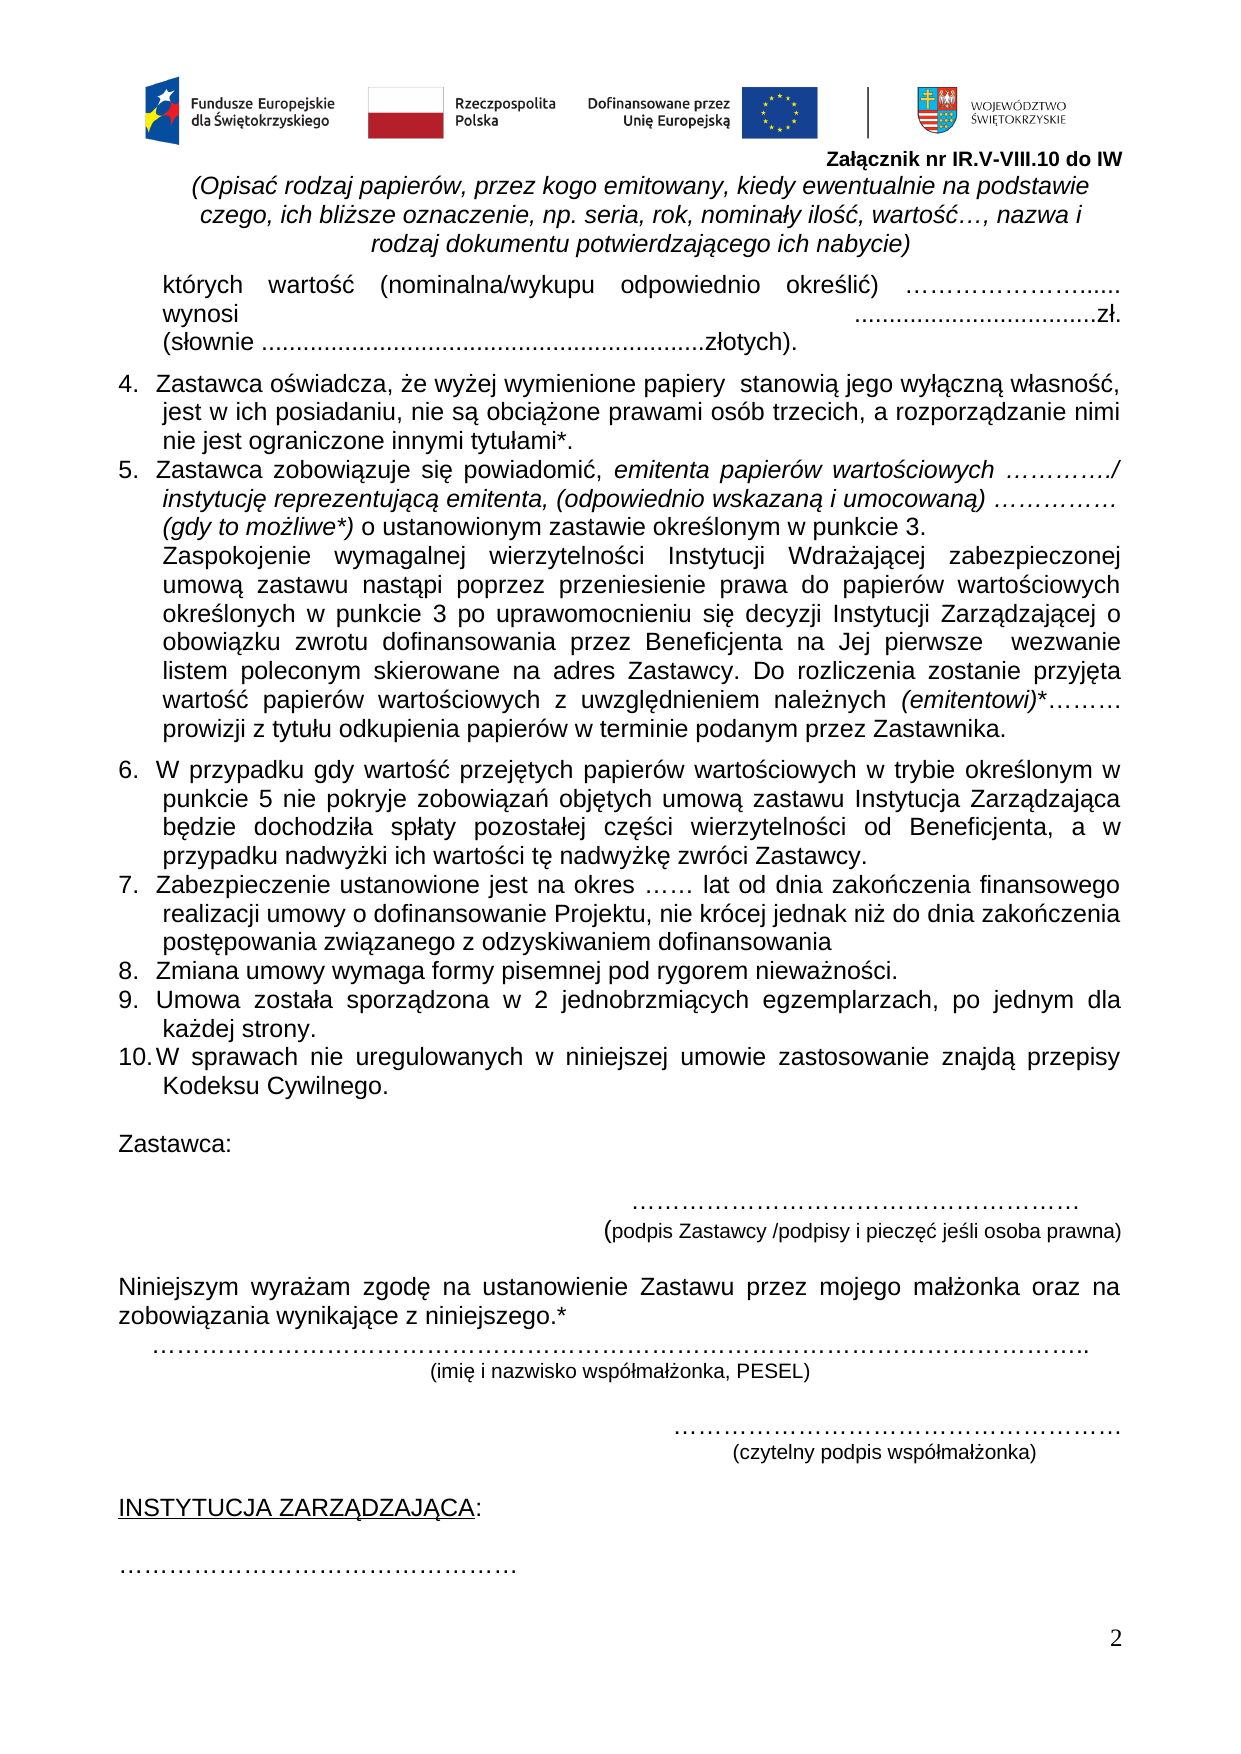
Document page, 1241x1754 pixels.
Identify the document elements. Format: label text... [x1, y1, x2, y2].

list Zastawca zobowiązuje się powiadomić, emitenta papierów wartościowych …………./ instytucję reprezentującą emitenta, (odpowiednio wskazaną i umocowaną) ……………(gdy to możliwe*) o ustanowionym zastawie określonym w punkcie 3. [118, 455, 1122, 541]
text ……………………………………………… [118, 1186, 1122, 1215]
text ……………………………………………… [118, 1411, 1122, 1440]
list Zmiana umowy wymaga formy pisemnej pod rygorem nieważności. [118, 956, 1122, 985]
text (podpis Zastawcy /podpisy i pieczęć jeśli osoba prawna) [118, 1215, 1122, 1244]
text których wartość (nominalna/wykupu odpowiednio określić) …………………...... wynosi ...................................zł. (słownie ................................................................złotych). [162, 270, 1122, 356]
list Zabezpieczenie ustanowione jest na okres …… lat od dnia zakończenia finansowego realizacji umowy o dofinansowanie Projektu, nie krócej jednak niż do dnia zakończenia postępowania związanego z odzyskiwaniem dofinansowania [118, 870, 1122, 956]
text ………………………………………………………………………………………………….. [118, 1330, 1122, 1359]
text ………………………………………… [118, 1550, 1122, 1579]
picture [132, 73, 1078, 148]
text INSTYTUCJA ZARZĄDZAJĄCA: [118, 1493, 1122, 1522]
text (imię i nazwisko współmałżonka, PESEL) [118, 1359, 1122, 1383]
list Umowa została sporządzona w 2 jednobrzmiących egzemplarzach, po jednym dla każdej strony. [118, 985, 1122, 1042]
text (czytelny podpis współmałżonka) [118, 1440, 1122, 1464]
text (Opisać rodzaj papierów, przez kogo emitowany, kiedy ewentualnie na podstawie czego, ich bliższe oznaczenie, np. seria, rok, nominały ilość, wartość…, nazwa i rodzaj dokumentu potwierdzającego ich nabycie) [162, 171, 1122, 257]
text Zastawca: [118, 1129, 1122, 1157]
list W sprawach nie uregulowanych w niniejszej umowie zastosowanie znajdą przepisy Kodeksu Cywilnego. [118, 1042, 1122, 1100]
list W przypadku gdy wartość przejętych papierów wartościowych w trybie określonym w punkcie 5 nie pokryje zobowiązań objętych umową zastawu Instytucja Zarządzająca będzie dochodziła spłaty pozostałej części wierzytelności od Beneficjenta, a w przypadku nadwyżki ich wartości tę nadwyżkę zwróci Zastawcy. [118, 755, 1122, 870]
text Niniejszym wyrażam zgodę na ustanowienie Zastawu przez mojego małżonka oraz na zobowiązania wynikające z niniejszego.* [118, 1272, 1122, 1330]
text Zaspokojenie wymagalnej wierzytelności Instytucji Wdrażającej zabezpieczonej umową zastawu nastąpi poprzez przeniesienie prawa do papierów wartościowych określonych w punkcie 3 po uprawomocnieniu się decyzji Instytucji Zarządzającej o obowiązku zwrotu dofinansowania przez Beneficjenta na Jej pierwsze wezwanie listem poleconym skierowane na adres Zastawcy. Do rozliczenia zostanie przyjęta wartość papierów wartościowych z uwzględnieniem należnych (emitentowi)*……… prowizji z tytułu odkupienia papierów w terminie podanym przez Zastawnika. [162, 541, 1122, 742]
list Zastawca oświadcza, że wyżej wymienione papiery stanowią jego wyłączną własność, jest w ich posiadaniu, nie są obciążone prawami osób trzecich, a rozporządzanie nimi nie jest ograniczone innymi tytułami*. [118, 369, 1122, 455]
